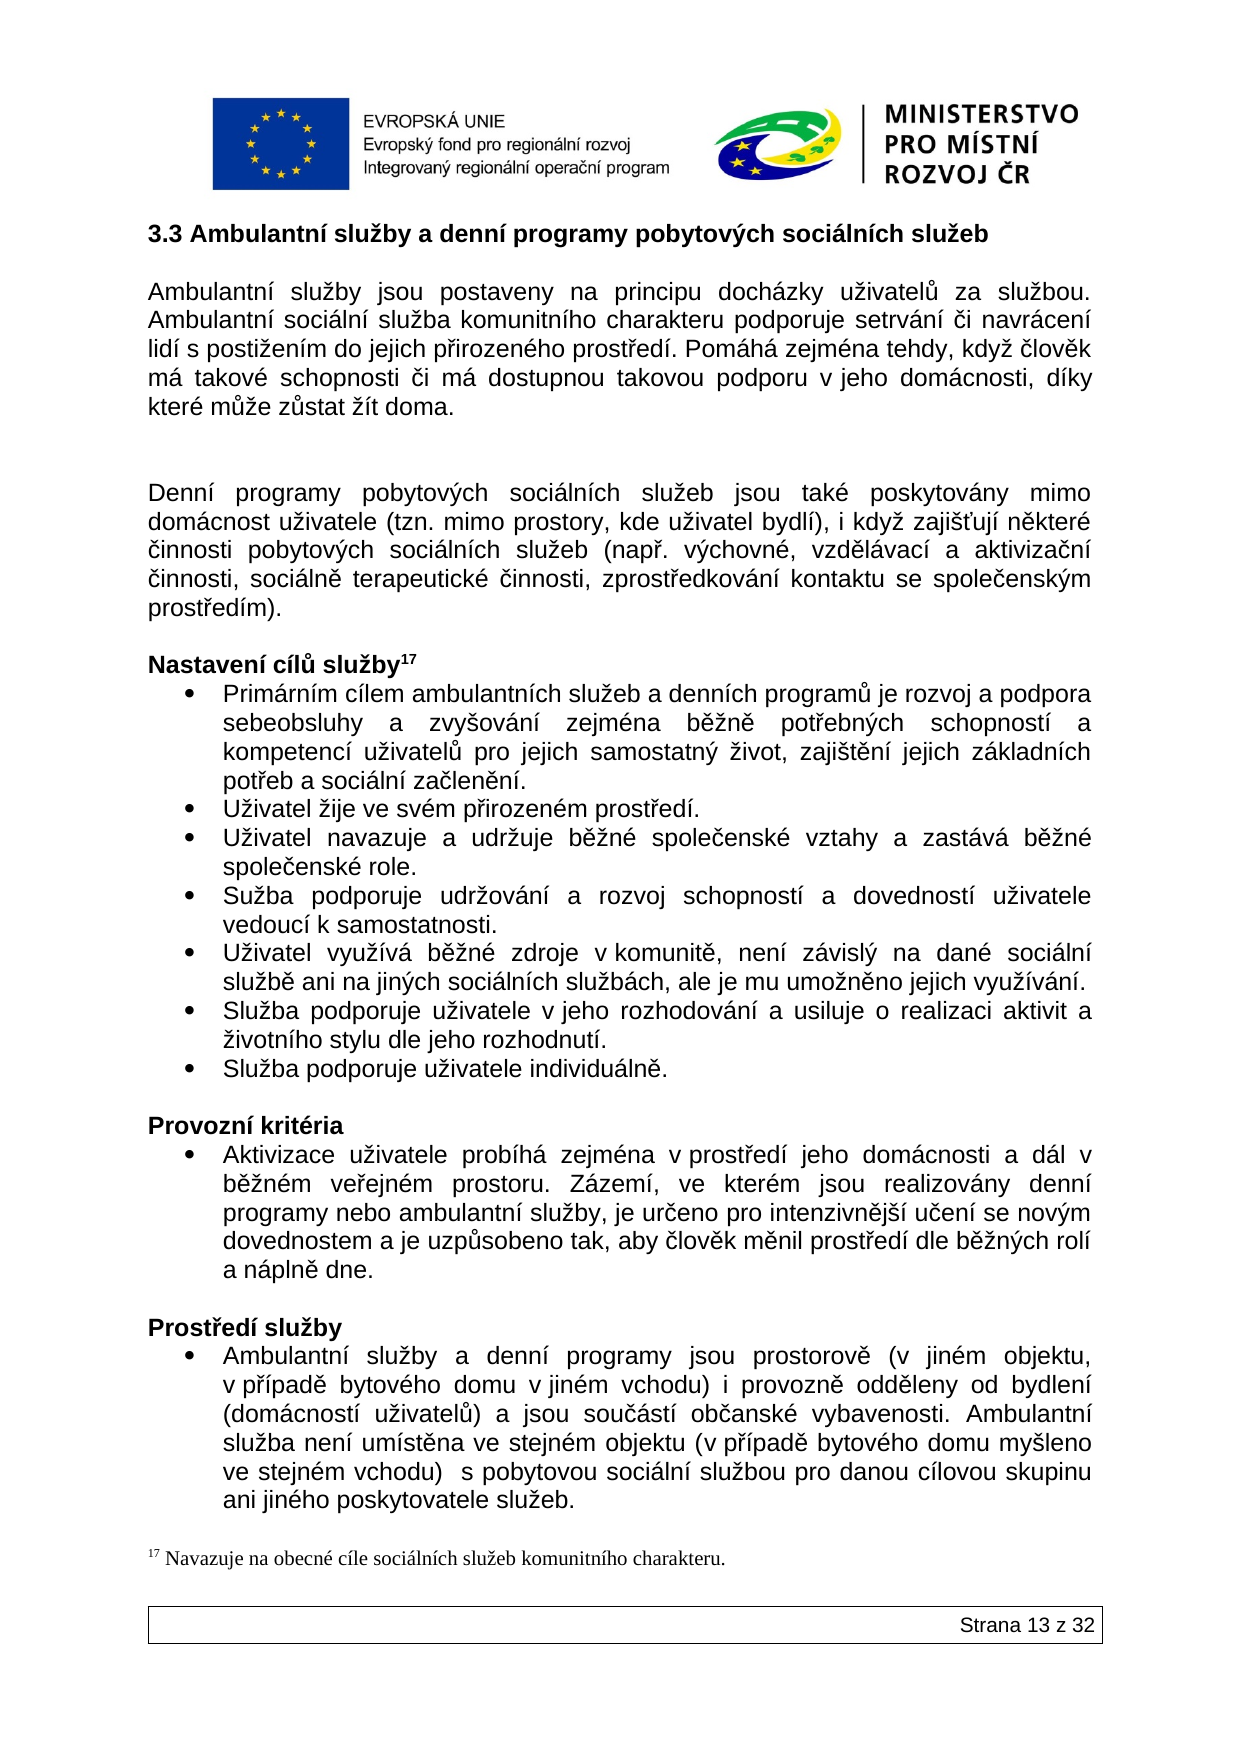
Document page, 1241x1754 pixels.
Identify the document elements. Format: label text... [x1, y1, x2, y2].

list Služba podporuje uživatele individuálně. [185, 1054, 1093, 1082]
list Primárním cílem ambulantních služeb a denních programů je rozvoj a podpora sebeobsluhy a zvyšování zejména běžně potřebných schopností a kompetencí uživatelů pro jejich samostatný život, zajištění jejich základních potřeb a sociální začlenění. [185, 679, 1093, 794]
text Provozní kritéria [148, 1111, 1093, 1140]
text Ambulantní služby jsou postaveny na principu docházky uživatelů za službou. Ambulantní sociální služba komunitního charakteru podporuje setrvání či navrácení lidí s postižením do jejich přirozeného prostředí. Pomáhá zejména tehdy, když člověk má takové schopnosti či má dostupnou takovou podporu v jeho domácnosti, díky které může zůstat žít doma. [148, 277, 1093, 421]
text 3.3 Ambulantní služby a denní programy pobytových sociálních služeb [148, 148, 1093, 248]
list Uživatel využívá běžné zdroje v komunitě, není závislý na dané sociální službě ani na jiných sociálních službách, ale je mu umožněno jejich využívání. [185, 938, 1093, 996]
list Uživatel žije ve svém přirozeném prostředí. [185, 794, 1093, 823]
list Služba podporuje uživatele v jeho rozhodování a usiluje o realizaci aktivit a životního stylu dle jeho rozhodnutí. [185, 996, 1093, 1054]
picture [182, 67, 1108, 220]
text Denní programy pobytových sociálních služeb jsou také poskytovány mimo domácnost uživatele (tzn. mimo prostory, kde uživatel bydlí), i když zajišťují některé činnosti pobytových sociálních služeb (např. výchovné, vzdělávací a aktivizační činnosti, sociálně terapeutické činnosti, zprostředkování kontaktu se společenským prostředím). [148, 478, 1093, 622]
list Uživatel navazuje a udržuje běžné společenské vztahy a zastává běžné společenské role. [185, 823, 1093, 881]
list Ambulantní služby a denní programy jsou prostorově (v jiném objektu, v případě bytového domu v jiném vchodu) i provozně odděleny od bydlení (domácností uživatelů) a jsou součástí občanské vybavenosti. Ambulantní služba není umístěna ve stejném objektu (v případě bytového domu myšleno ve stejném vchodu) s pobytovou sociální službou pro danou cílovou skupinu ani jiného poskytovatele služeb. [185, 1341, 1093, 1514]
list Aktivizace uživatele probíhá zejména v prostředí jeho domácnosti a dál v běžném veřejném prostoru. Zázemí, ve kterém jsou realizovány denní programy nebo ambulantní služby, je určeno pro intenzivnější učení se novým dovednostem a je uzpůsobeno tak, aby člověk měnil prostředí dle běžných rolí a náplně dne. [185, 1140, 1093, 1284]
text Nastavení cílů služby [148, 651, 1093, 679]
text Prostředí služby [148, 1313, 1093, 1341]
list Sužba podporuje udržování a rozvoj schopností a dovedností uživatele vedoucí k samostatnosti. [185, 881, 1093, 938]
